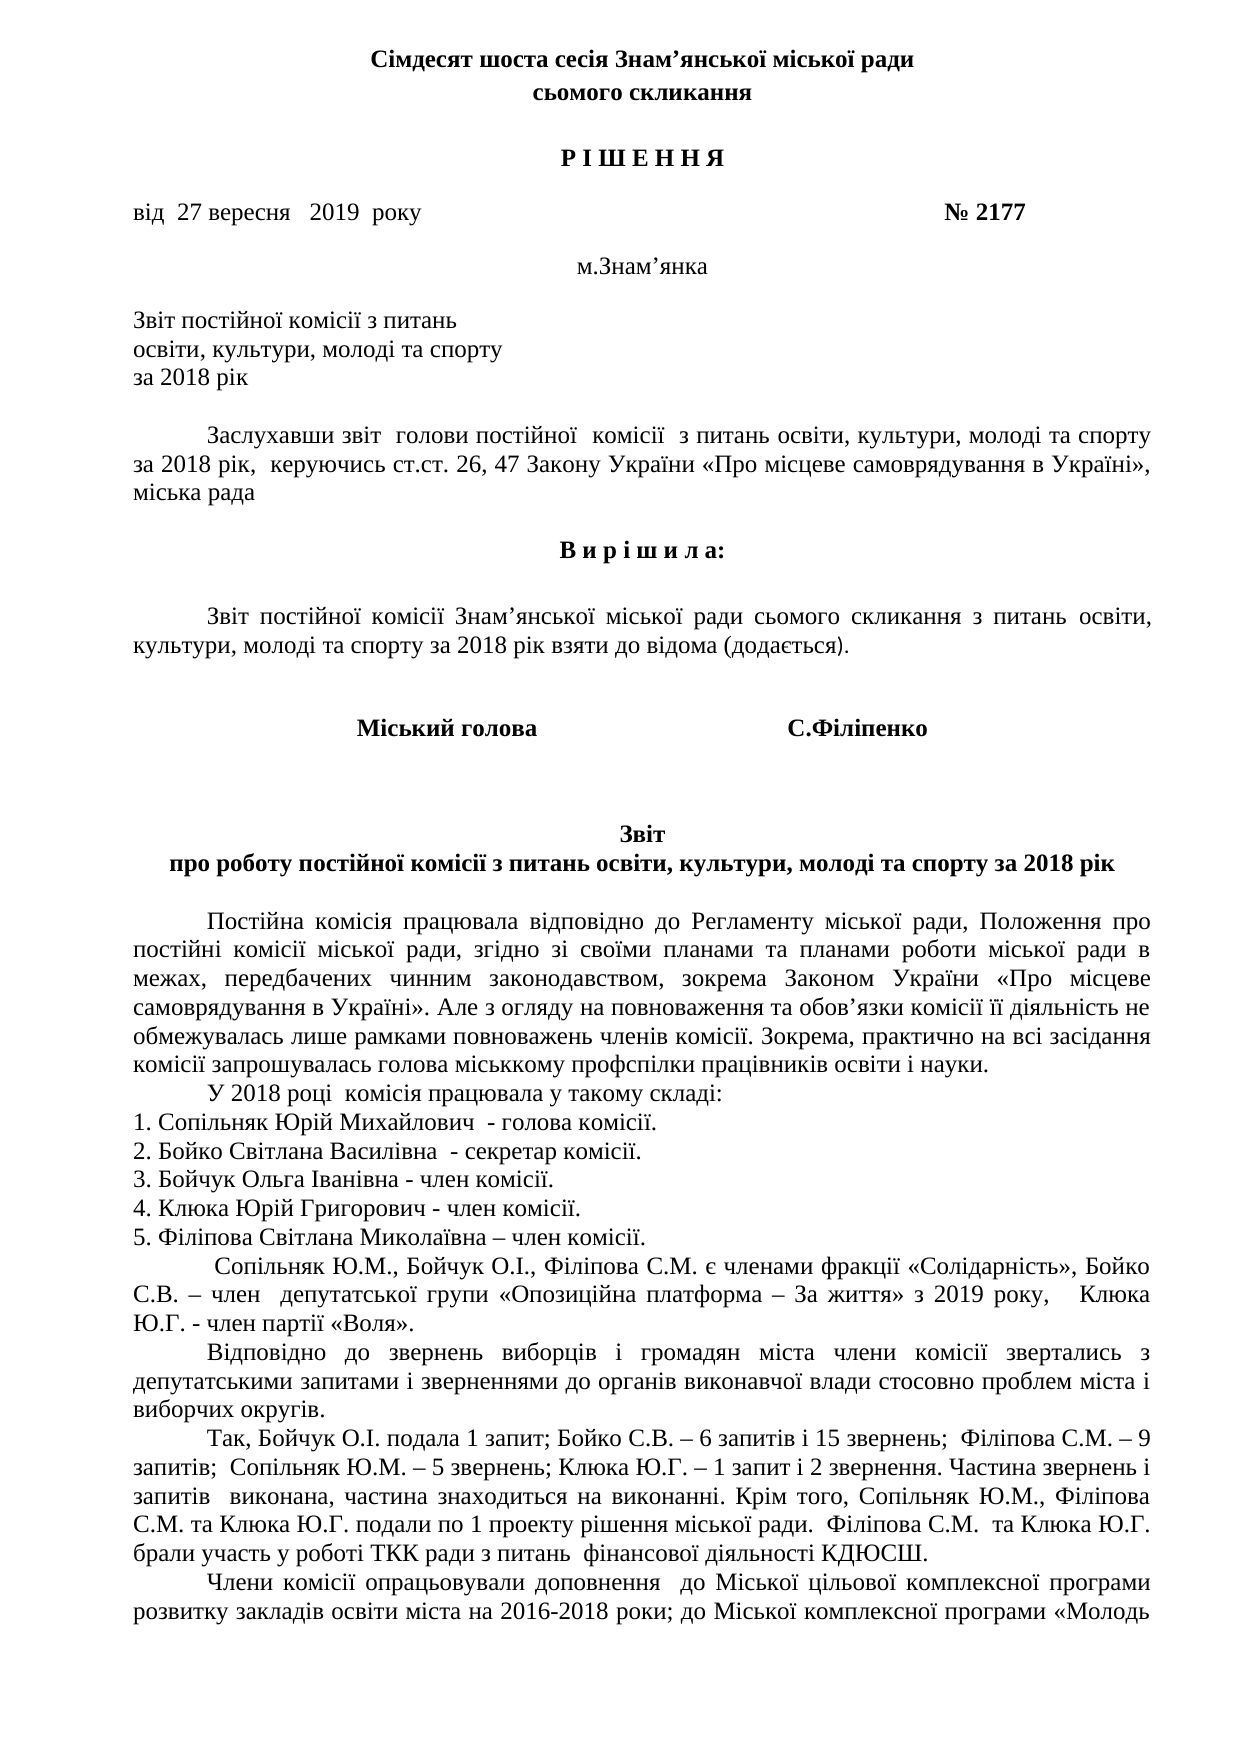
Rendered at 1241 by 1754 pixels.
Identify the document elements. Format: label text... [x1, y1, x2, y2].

text 3. Бойчук Ольга Іванівна - член комісії. [133, 1164, 1152, 1193]
text м.Знам’янка [133, 251, 1152, 280]
text Постійна комісія працювала відповідно до Регламенту міської ради, Положення про постійні комісії міської ради, згідно зі своїми планами та планами роботи міської ради в межах, передбачених чинним законодавством, зокрема Законом України «Про місцеве самоврядування в Україні». Але з огляду на повноваження та обов’язки комісії її діяльність не обмежувалась лише рамками повноважень членів комісії. Зокрема, практично на всі засідання комісії запрошувалась голова міськкому профспілки працівників освіти і науки. [133, 906, 1152, 1078]
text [133, 1567, 1152, 1624]
text Так, Бойчук О.І. подала 1 запит; Бойко С.В. – 6 запитів і 15 звернень; Філіпова С.М. – 9 запитів; Сопільняк Ю.М. – 5 звернень; Клюка Ю.Г. – 1 запит і 2 звернення. Частина звернень і запитів виконана, частина знаходиться на виконанні. Крім того, Сопільняк Ю.М., Філіпова С.М. та Клюка Ю.Г. подали по 1 проекту рішення міської ради. Філіпова С.М. та Клюка Ю.Г. брали участь у роботі ТКК ради з питань фінансової діяльності КДЮСШ. [133, 1423, 1152, 1567]
text Звіт [133, 819, 1152, 848]
text від 27 вересня 2019 року № 2177 [133, 197, 1152, 226]
text освіти, культури, молоді та спорту [133, 334, 1152, 362]
text 1. Сопільняк Юрій Михайлович - голова комісії. [133, 1107, 1152, 1136]
text Міський голова С.Філіпенко [133, 713, 1152, 741]
text Р І Ш Е Н Н Я [133, 143, 1152, 172]
text 5. Філіпова Світлана Миколаївна – член комісії. [133, 1222, 1152, 1251]
text Звіт постійної комісії з питань [133, 305, 1152, 334]
text В и р і ш и л а: [133, 535, 1152, 564]
text 4. Клюка Юрій Григорович - член комісії. [133, 1193, 1152, 1222]
text 2. Бойко Світлана Василівна - секретар комісії. [133, 1136, 1152, 1164]
text про роботу постійної комісії з питань освіти, культури, молоді та спорту за 2018 рік [133, 848, 1152, 877]
text У 2018 році комісія працювала у такому складі: [133, 1078, 1152, 1107]
text Заслухавши звіт голови постійної комісії з питань освіти, культури, молоді та спорту за 2018 рік, керуючись ст.ст. 26, 47 Закону України «Про місцеве самоврядування в Україні», міська рада [133, 420, 1152, 506]
text сьомого скликання [133, 77, 1152, 106]
text Звіт постійної комісії Знам’янської міської ради сьомого скликання з питань освіти, культури, молоді та спорту за 2018 рік взяти до відома (додається). [133, 601, 1152, 659]
text Сопільняк Ю.М., Бойчук О.І., Філіпова С.М. є членами фракції «Солідарність», Бойко С.В. – член депутатської групи «Опозиційна платформа – За життя» з 2019 року, Клюка Ю.Г. - член партії «Воля». [133, 1251, 1152, 1337]
text Відповідно до звернень виборців і громадян міста члени комісії звертались з депутатськими запитами і зверненнями до органів виконавчої влади стосовно проблем міста і виборчих округів. [133, 1337, 1152, 1423]
text за 2018 рік [133, 362, 1152, 391]
text Сімдесят шоста сесія Знам’янської міської ради [133, 44, 1152, 73]
